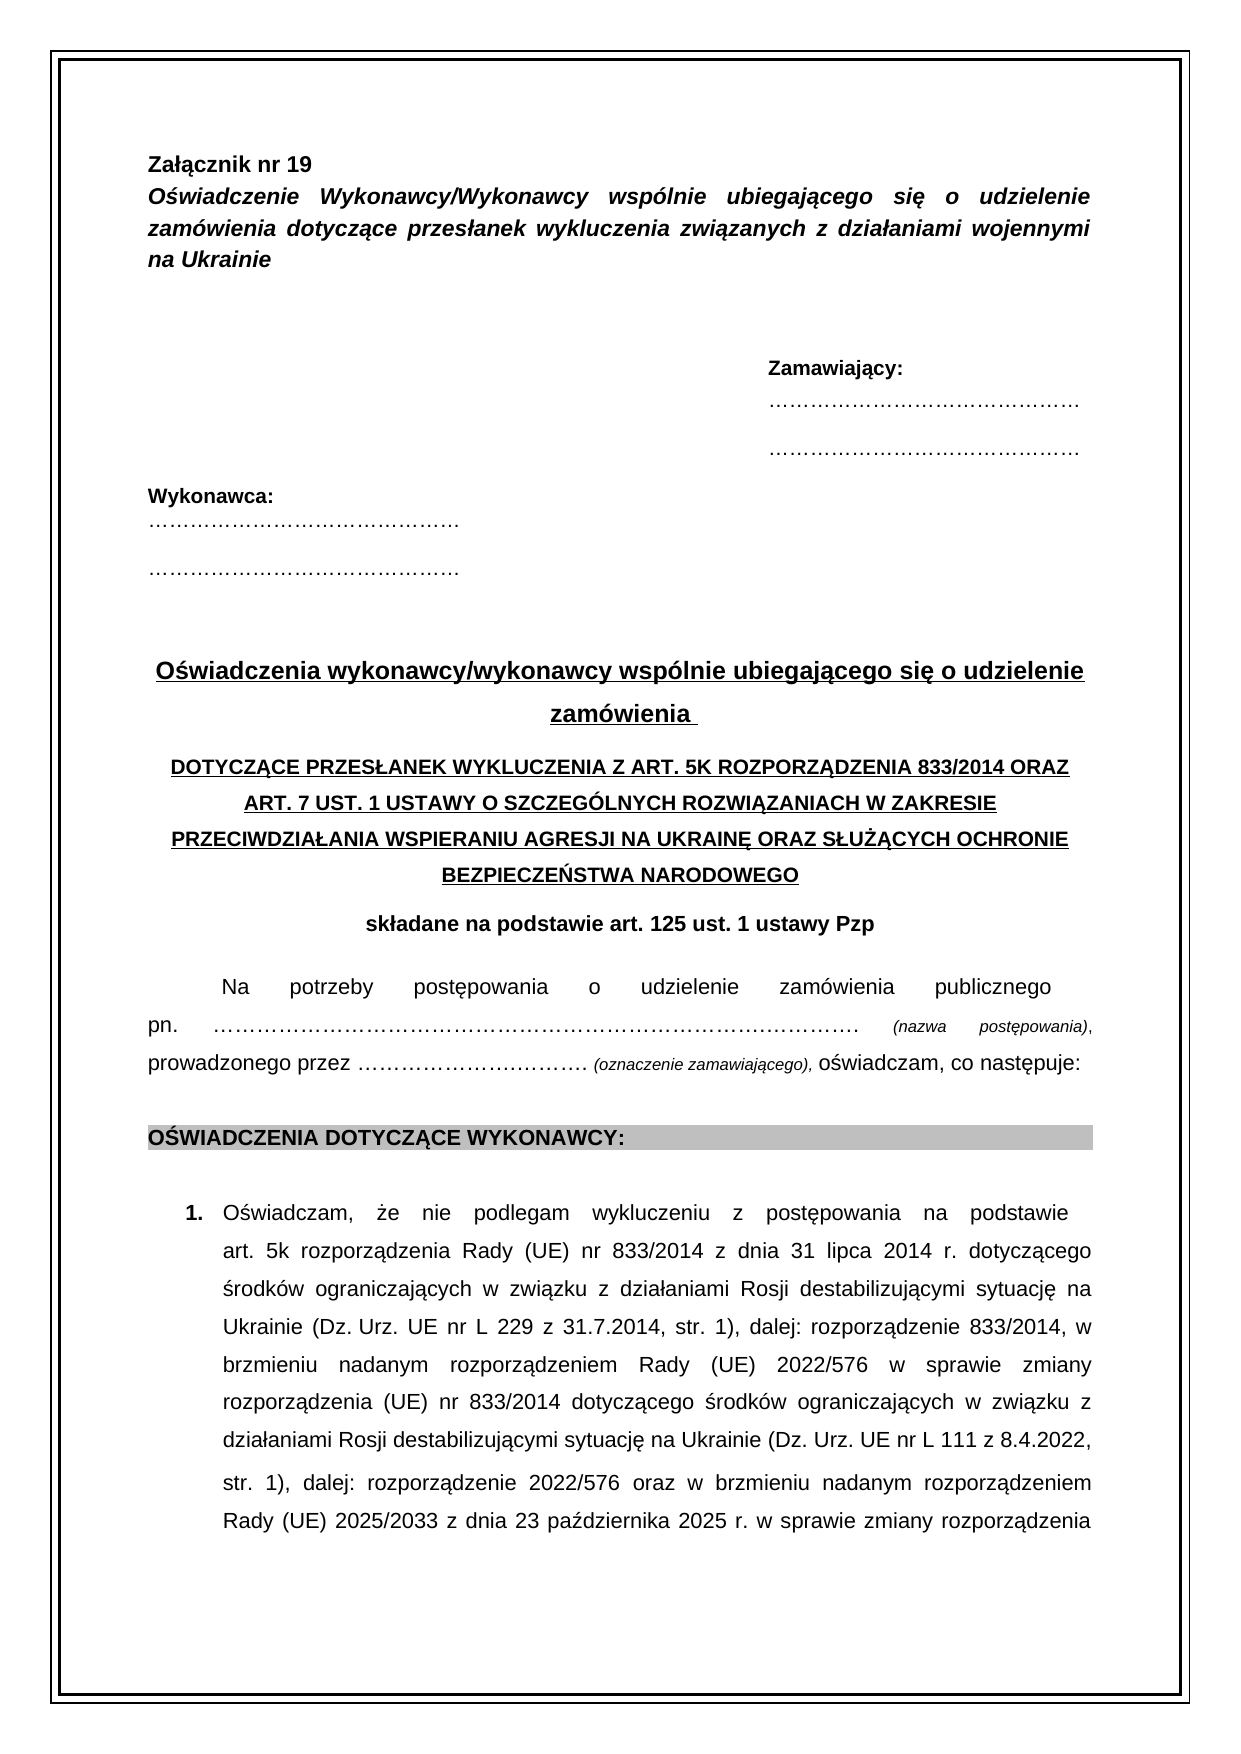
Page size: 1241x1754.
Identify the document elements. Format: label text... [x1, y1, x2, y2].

text Na potrzeby postępowania o udzielenie zamówienia publicznego pn. ………………………………………………………………….…………. (nazwa postępowania), prowadzonego przez ………………….………. (oznaczenie zamawiającego), oświadczam, co następuje: [148, 974, 1093, 1075]
text Oświadczenia wykonawcy/wykonawcy wspólnie ubiegającego się o udzielenie zamówienia [148, 656, 1093, 728]
text Załącznik nr 19 [148, 148, 1093, 179]
text ……………………………………………………………………………… [768, 388, 1093, 460]
text Wykonawca: [148, 484, 1093, 508]
text ……………………………………………………………………………… [148, 508, 472, 579]
text OŚWIADCZENIA DOTYCZĄCE WYKONAWCY: [148, 1125, 1093, 1150]
text DOTYCZĄCE PRZESŁANEK WYKLUCZENIA Z ART. 5K ROZPORZĄDZENIA 833/2014 ORAZ ART. 7 UST. 1 USTAWY o szczególnych rozwiązaniach w zakresie przeciwdziałania wspieraniu agresji na Ukrainę oraz służących ochronie bezpieczeństwa narodowego [148, 755, 1093, 887]
subtitle Oświadczenie Wykonawcy/Wykonawcy wspólnie ubiegającego się o udzielenie zamówienia dotyczące przesłanek wykluczenia związanych z działaniami wojennymi na Ukrainie [148, 179, 1093, 274]
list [185, 1200, 1093, 1533]
text Zamawiający: [694, 356, 1093, 380]
text składane na podstawie art. 125 ust. 1 ustawy Pzp [148, 911, 1093, 936]
